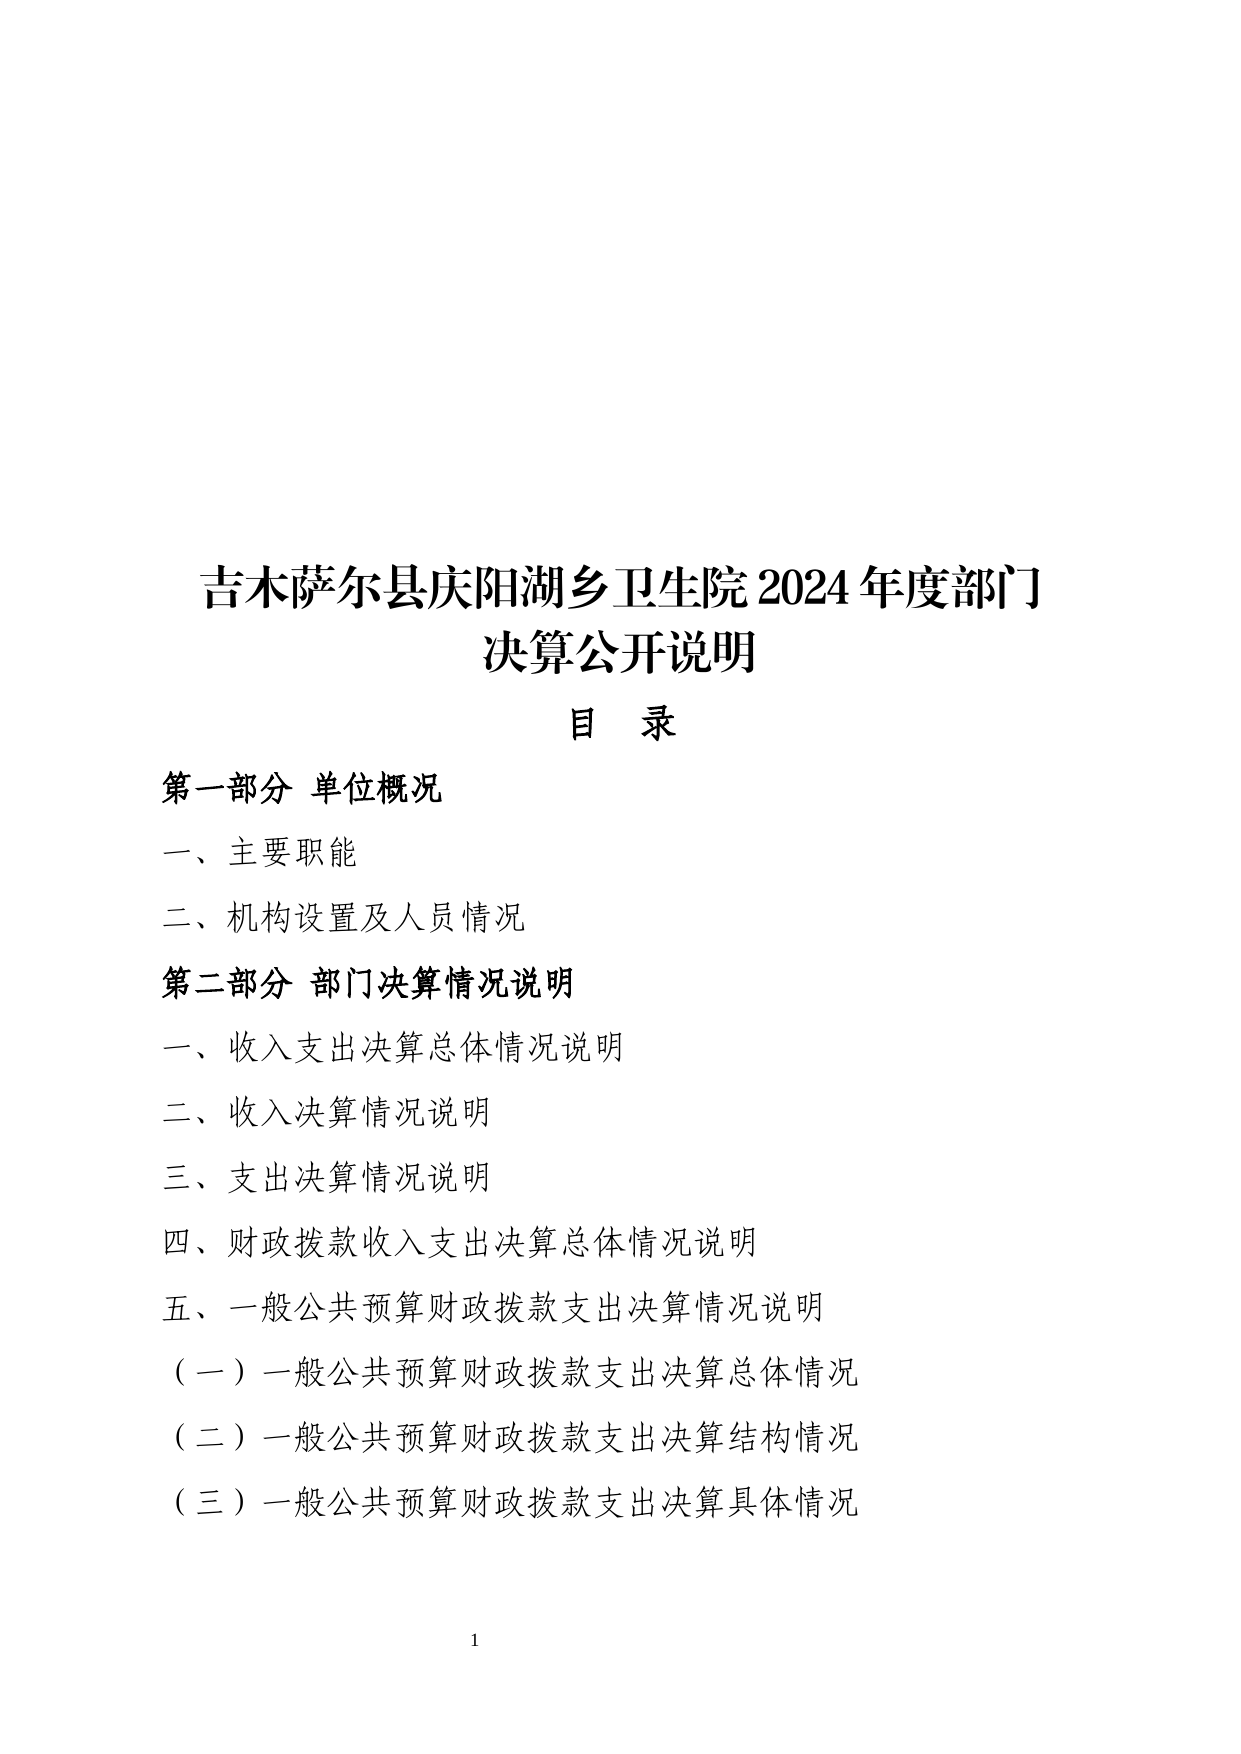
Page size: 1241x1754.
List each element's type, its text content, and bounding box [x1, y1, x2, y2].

text 三、支出决算情况说明 [159, 1143, 1081, 1208]
text 吉木萨尔县庆阳湖乡卫生院2024年度部门 [159, 558, 1081, 623]
text 五、一般公共预算财政拨款支出决算情况说明 [159, 1273, 1081, 1338]
text 一、收入支出决算总体情况说明 [159, 1013, 1081, 1078]
text （二）一般公共预算财政拨款支出决算结构情况 [159, 1403, 1081, 1468]
text 四、财政拨款收入支出决算总体情况说明 [159, 1208, 1081, 1273]
text 目 录 [159, 688, 1081, 753]
text 二、收入决算情况说明 [159, 1078, 1081, 1143]
text （一）一般公共预算财政拨款支出决算总体情况 [159, 1338, 1081, 1403]
text 二、机构设置及人员情况 [159, 883, 1081, 948]
text 决算公开说明 [159, 623, 1081, 688]
text 一、主要职能 [159, 818, 1081, 883]
text 第一部分 单位概况 [159, 753, 1081, 818]
text 第二部分 部门决算情况说明 [159, 948, 1081, 1013]
text （三）一般公共预算财政拨款支出决算具体情况 [159, 1468, 1081, 1533]
